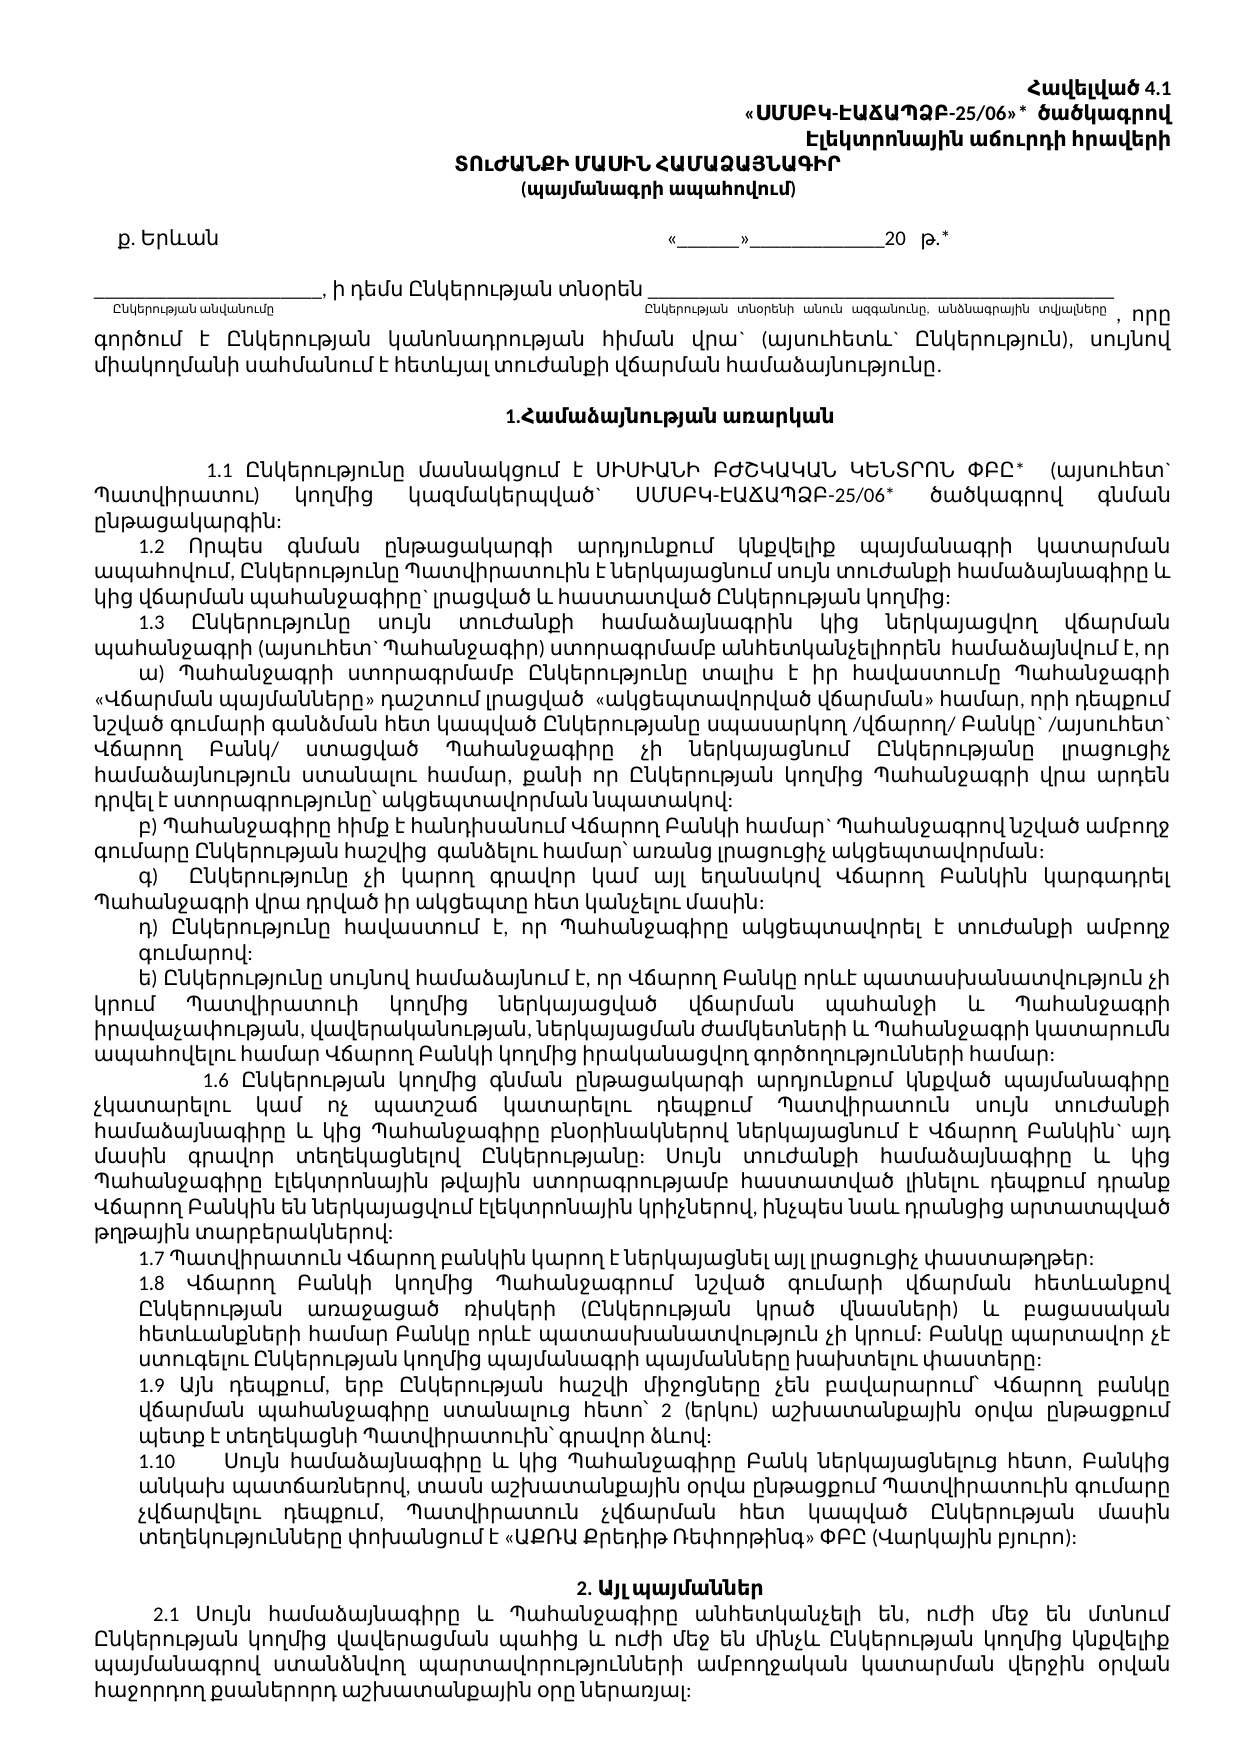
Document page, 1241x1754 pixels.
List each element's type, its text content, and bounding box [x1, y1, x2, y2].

text 1.2 Որպես գնման ընթացակարգի արդյունքում կնքվելիք պայմանագրի կատարման ապահովում, Ընկերությունը Պատվիրատուին է ներկայացնում սույն տուժանքի համաձայնագիրը և կից վճարման պահանջագիրը` լրացված և հաստատված Ընկերության կողմից: [94, 533, 1171, 609]
text ա) Պահանջագրի ստորագրմամբ Ընկերությունը տալիս է իր հավաստումը Պահանջագրի «Վճարման պայմանները» դաշտում լրացված «ակցեպտավորված վճարման» համար, որի դեպքում նշված գումարի գանձման հետ կապված Ընկերությանը սպասարկող /վճարող/ Բանկը` /այսուհետ` Վճարող Բանկ/ ստացված Պահանջագիրը չի ներկայացնում Ընկերությանը լրացուցիչ համաձայնություն ստանալու համար, քանի որ Ընկերության կողմից Պահանջագրի վրա արդեն դրվել է ստորագրությունը՝ ակցեպտավորման նպատակով: [94, 660, 1171, 813]
text դ) Ընկերությունը հավաստում է, որ Պահանջագիրը ակցեպտավորել է տուժանքի ամբողջ գումարով: [138, 914, 1171, 965]
text 1.3 Ընկերությունը սույն տուժանքի համաձայնագրին կից ներկայացվող վճարման պահանջագրի (այսուհետ` Պահանջագիր) ստորագրմամբ անհետկանչելիորեն համաձայնվում է, որ [94, 609, 1171, 660]
text ՏՈւԺԱՆՔԻ ՄԱՍԻՆ ՀԱՄԱՁԱՅՆԱԳԻՐ [94, 151, 1171, 177]
text «ՍՄՍԲԿ-ԷԱՃԱՊՁԲ-25/06»* ծածկագրով [94, 100, 1171, 126]
text 1.Համաձայնության առարկան [169, 403, 1171, 428]
text ______________________, ի դեմս Ընկերության տնօրեն _____________________________________________ [94, 276, 1171, 301]
text Հավելված 4.1 [94, 75, 1171, 100]
text գ) Ընկերությունը չի կարող գրավոր կամ այլ եղանակով Վճարող Բանկին կարգադրել Պահանջագրի վրա դրված իր ակցեպտը հետ կանչելու մասին: [94, 864, 1171, 914]
text (պայմանագրի ապահովում) [94, 177, 1171, 199]
text 1.9 Այն դեպքում, երբ Ընկերության հաշվի միջոցները չեն բավարարում՝ Վճարող բանկը վճարման պահանջագիրը ստանալուց հետո՝ 2 (երկու) աշխատանքային օրվա ընթացքում պետք է տեղեկացնի Պատվիրատուին՝ գրավոր ձևով: [138, 1372, 1171, 1448]
text 2. Այլ պայմաններ [169, 1575, 1171, 1601]
text ք. Երևան «______»_____________20 թ.* [94, 225, 1171, 250]
text 2.1 Սույն համաձայնագիրը և Պահանջագիրը անհետկանչելի են, ուժի մեջ են մտնում Ընկերության կողմից վավերացման պահից և ուժի մեջ են մինչև Ընկերության կողմից կնքվելիք պայմանագրով ստանձնվող պարտավորությունների ամբողջական կատարման վերջին օրվան հաջորդող քսաներորդ աշխատանքային օրը ներառյալ: [94, 1601, 1171, 1702]
text 1.1 Ընկերությունը մասնակցում է ՍԻՍԻԱՆԻ ԲԺՇԿԱԿԱՆ ԿԵՆՏՐՈՆ ՓԲԸ* (այսուհետ` Պատվիրատու) կողմից կազմակերպված` ՍՄՍԲԿ-ԷԱՃԱՊՁԲ-25/06* ծածկագրով գնման ընթացակարգին: [94, 457, 1171, 533]
text 1.6 Ընկերության կողմից գնման ընթացակարգի արդյունքում կնքված պայմանագիրը չկատարելու կամ ոչ պատշաճ կատարելու դեպքում Պատվիրատուն սույն տուժանքի համաձայնագիրը և կից Պահանջագիրը բնօրինակներով ներկայացնում է Վճարող Բանկին` այդ մասին գրավոր տեղեկացնելով Ընկերությանը: Սույն տուժանքի համաձայնագիրը և կից Պահանջագիրը էլեկտրոնային թվային ստորագրությամբ հաստատված լինելու դեպքում դրանք Վճարող Բանկին են ներկայացվում էլեկտրոնային կրիչներով, ինչպես նաև դրանցից արտատպված թղթային տարբերակներով: [94, 1067, 1171, 1245]
text 1.7 Պատվիրատուն Վճարող բանկին կարող է ներկայացնել այլ լրացուցիչ փաստաթղթեր: [138, 1245, 1171, 1270]
text Ընկերության անվանումը Ընկերության տնօրենի անուն ազգանունը, անձնագրային տվյալները , որը գործում է Ընկերության կանոնադրության հիման վրա` (այսուհետև` Ընկերություն), սույնով միակողմանի սահմանում է հետևյալ տուժանքի վճարման համաձայնությունը. [94, 301, 1171, 377]
text ե) Ընկերությունը սույնով համաձայնում է, որ Վճարող Բանկը որևէ պատասխանատվություն չի կրում Պատվիրատուի կողմից ներկայացված վճարման պահանջի և Պահանջագրի իրավաչափության, վավերականության, ներկայացման ժամկետների և Պահանջագրի կատարումն ապահովելու համար Վճարող Բանկի կողմից իրականացվող գործողությունների համար: [94, 965, 1171, 1067]
text բ) Պահանջագիրը հիմք է հանդիսանում Վճարող Բանկի համար` Պահանջագրով նշված ամբողջ գումարը Ընկերության հաշվից գանձելու համար՝ առանց լրացուցիչ ակցեպտավորման: [94, 813, 1171, 864]
text Էլեկտրոնային աճուրդի հրավերի [94, 126, 1171, 151]
text 1.10 Սույն համաձայնագիրը և կից Պահանջագիրը Բանկ ներկայացնելուց հետո, Բանկից անկախ պատճառներով, տասն աշխատանքային օրվա ընթացքում Պատվիրատուին գումարը չվճարվելու դեպքում, Պատվիրատուն չվճարման հետ կապված Ընկերության մասին տեղեկությունները փոխանցում է «ԱՔՌԱ Քրեդիթ Ռեփորթինգ» ՓԲԸ (Վարկային բյուրո): [138, 1448, 1171, 1550]
text 1.8 Վճարող Բանկի կողմից Պահանջագրում նշված գումարի վճարման հետևանքով Ընկերության առաջացած ռիսկերի (Ընկերության կրած վնասների) և բացասական հետևանքների համար Բանկը որևէ պատասխանատվություն չի կրում: Բանկը պարտավոր չէ ստուգելու Ընկերության կողմից պայմանագրի պայմանները խախտելու փաստերը: [138, 1270, 1171, 1372]
